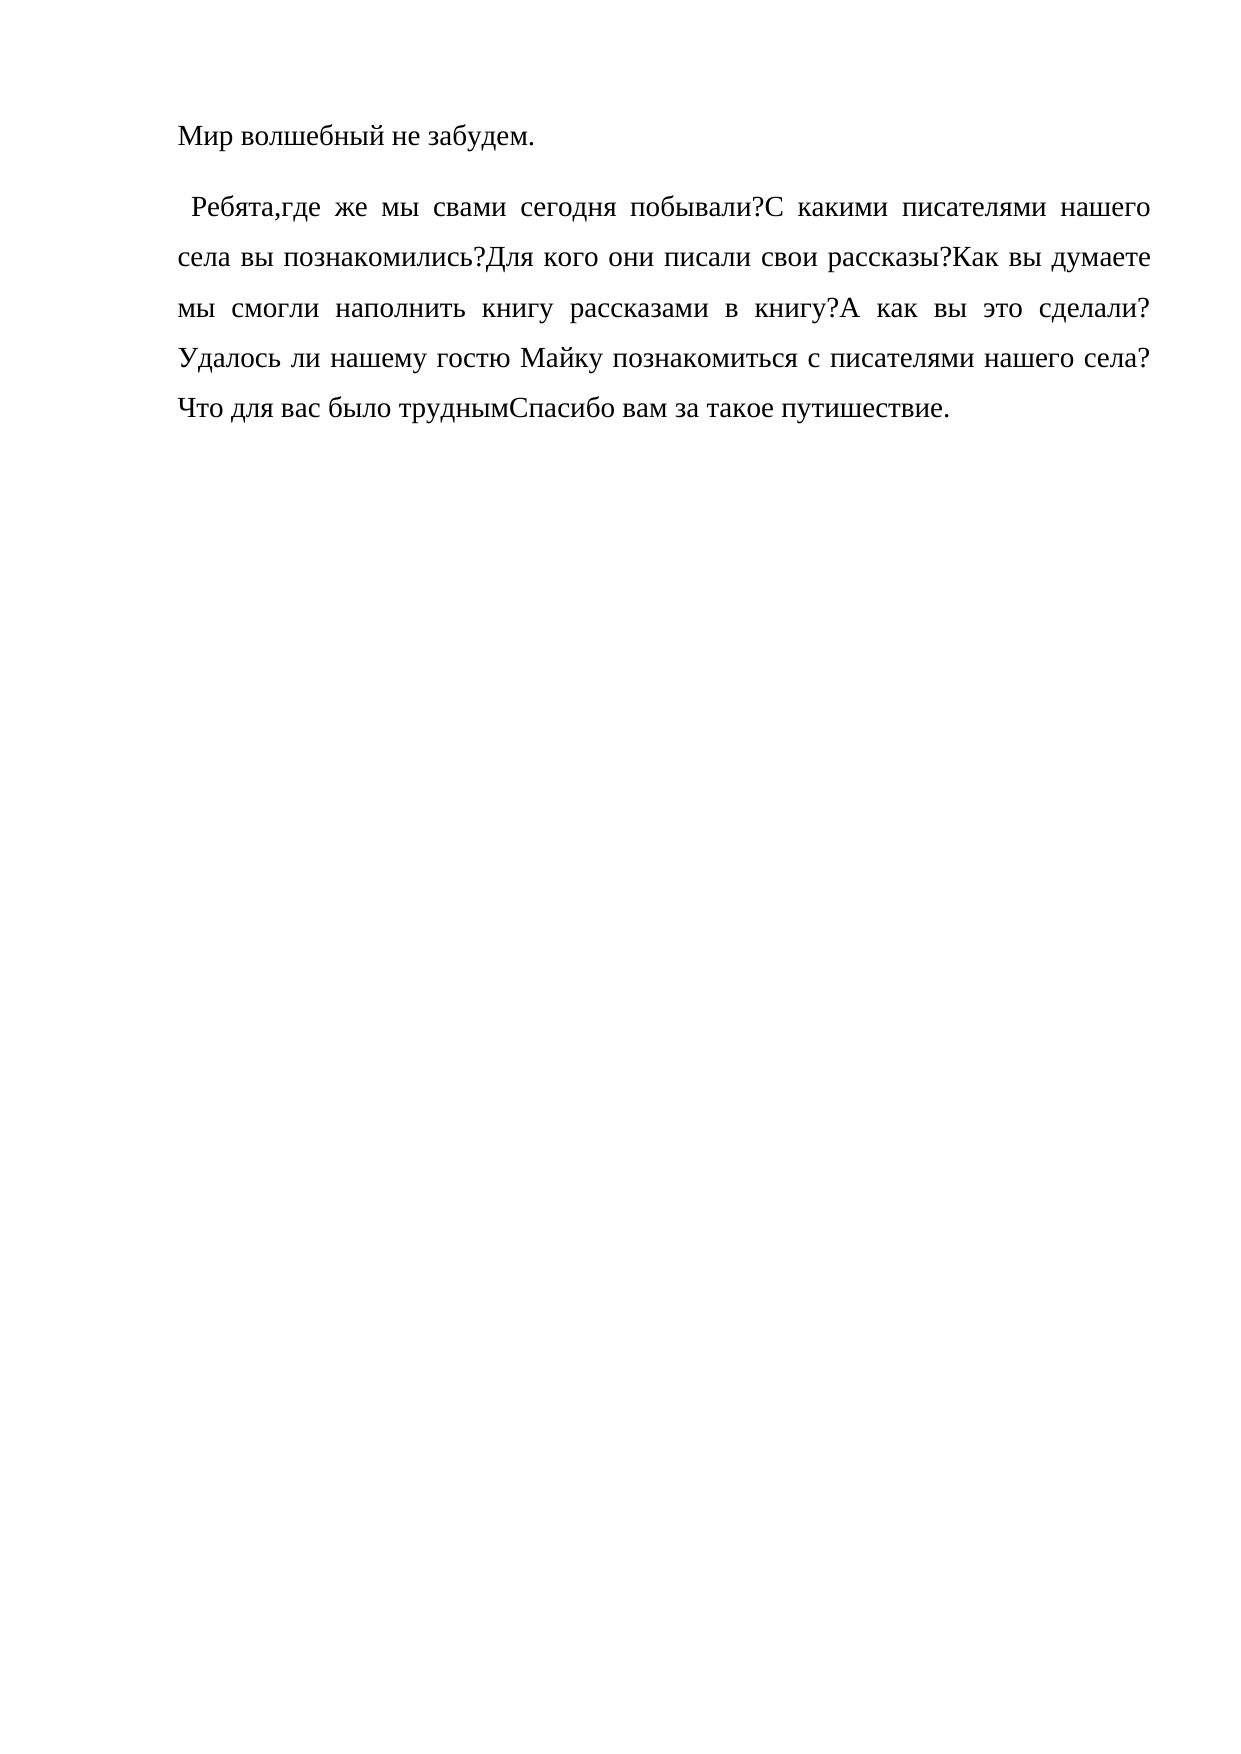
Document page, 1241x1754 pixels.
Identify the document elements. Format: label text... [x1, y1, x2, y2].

text Ребята,где же мы свами сегодня побывали?С какими писателями нашего села вы познакомились?Для кого они писали свои рассказы?Как вы думаете мы смогли наполнить книгу рассказами в книгу?А как вы это сделали?Удалось ли нашему гостю Майку познакомиться с писателями нашего села?Что для вас было труднымСпасибо вам за такое путишествие. [177, 189, 1152, 424]
text Мир волшебный не забудем. [177, 118, 1152, 152]
